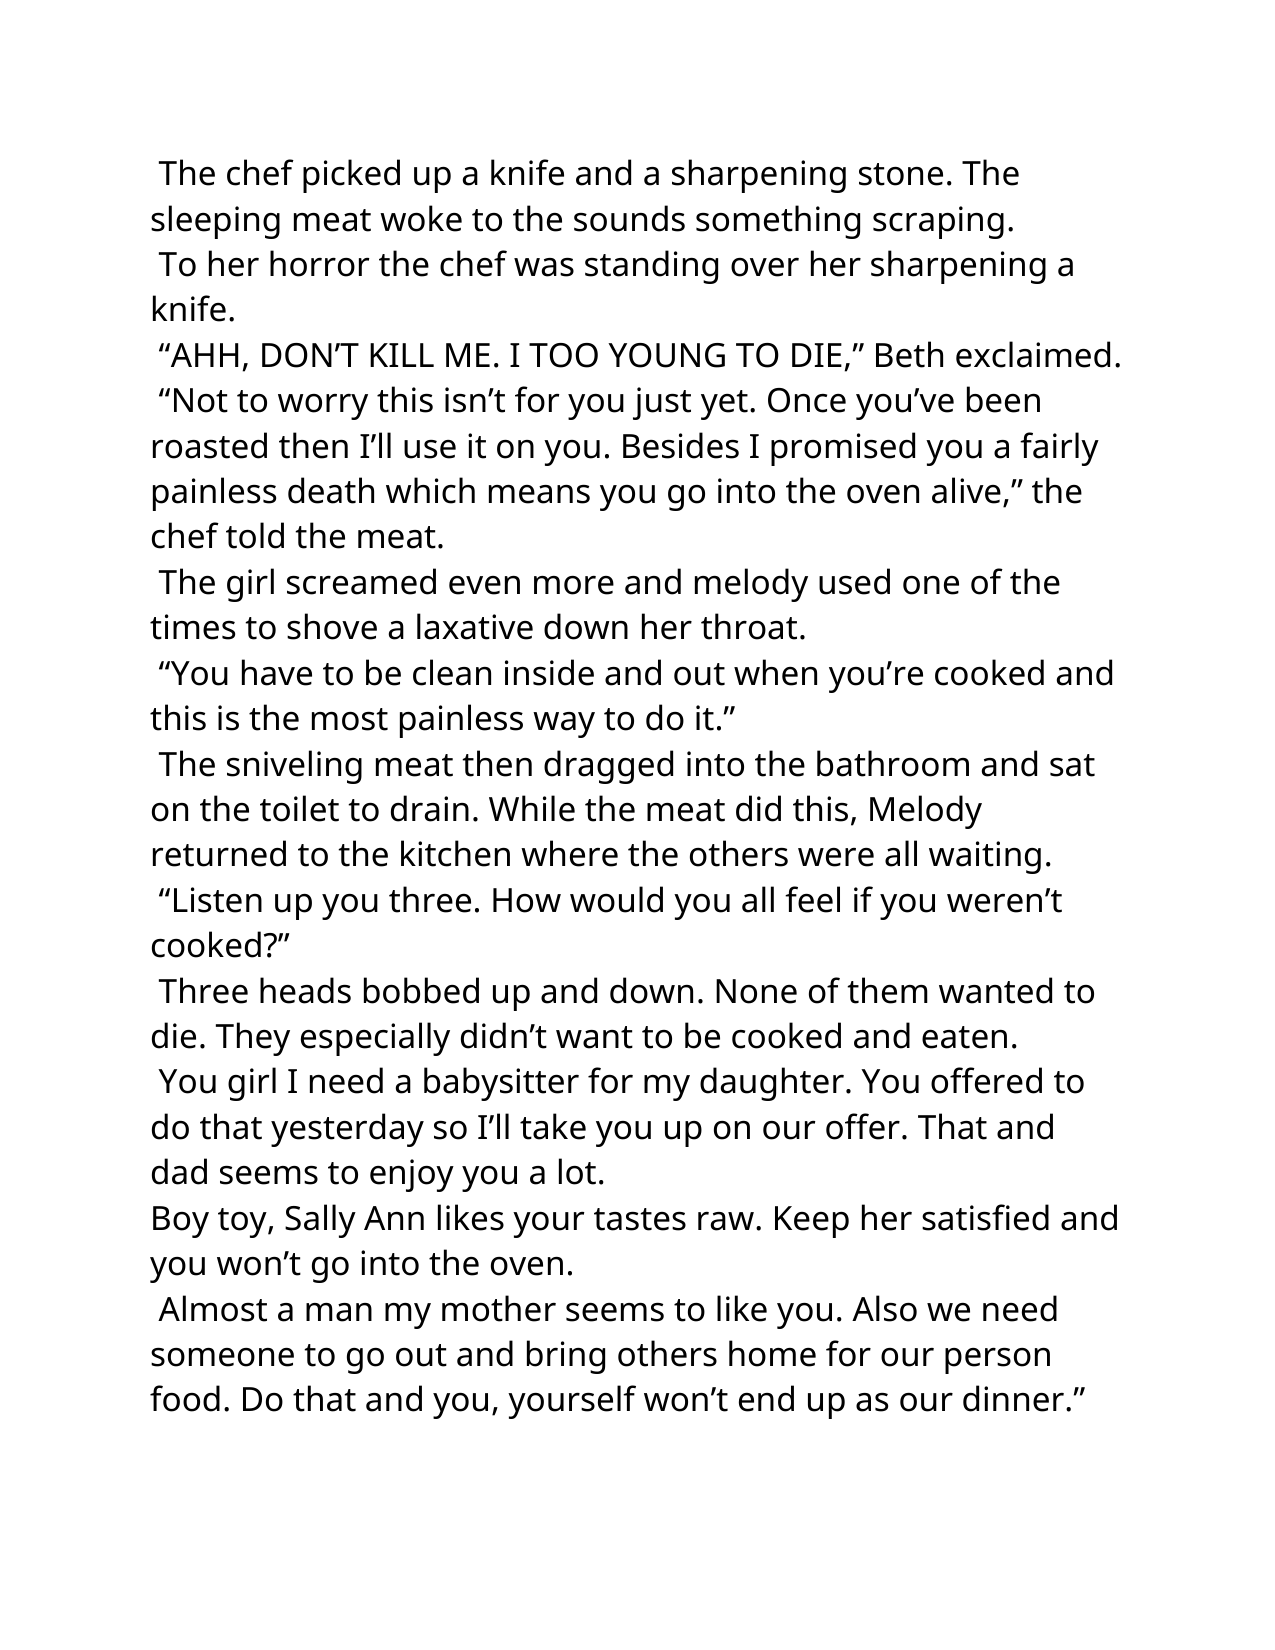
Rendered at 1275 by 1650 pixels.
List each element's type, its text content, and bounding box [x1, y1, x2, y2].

text You girl I need a babysitter for my daughter. You offered to do that yesterday so I’ll take you up on our offer. That and dad seems to enjoy you a lot. [150, 1058, 1125, 1194]
text Boy toy, Sally Ann likes your tastes raw. Keep her satisfied and you won’t go into the oven. [150, 1194, 1125, 1285]
text “AHH, DON’T KILL ME. I TOO YOUNG TO DIE,” Beth exclaimed. [150, 332, 1125, 377]
text “Listen up you three. How would you all feel if you weren’t cooked?” [150, 877, 1125, 967]
text To her horror the chef was standing over her sharpening a knife. [150, 241, 1125, 332]
text The sniveling meat then dragged into the bathroom and sat on the toilet to drain. While the meat did this, Melody returned to the kitchen where the others were all waiting. [150, 740, 1125, 877]
text Almost a man my mother seems to like you. Also we need someone to go out and bring others home for our person food. Do that and you, yourself won’t end up as our dinner.” [150, 1285, 1125, 1422]
text Three heads bobbed up and down. None of them wanted to die. They especially didn’t want to be cooked and eaten. [150, 967, 1125, 1058]
text The chef picked up a knife and a sharpening stone. The sleeping meat woke to the sounds something scraping. [150, 150, 1125, 241]
text “Not to worry this isn’t for you just yet. Once you’ve been roasted then I’ll use it on you. Besides I promised you a fairly painless death which means you go into the oven alive,” the chef told the meat. [150, 377, 1125, 559]
text The girl screamed even more and melody used one of the times to shove a laxative down her throat. [150, 559, 1125, 649]
text “You have to be clean inside and out when you’re cooked and this is the most painless way to do it.” [150, 649, 1125, 740]
